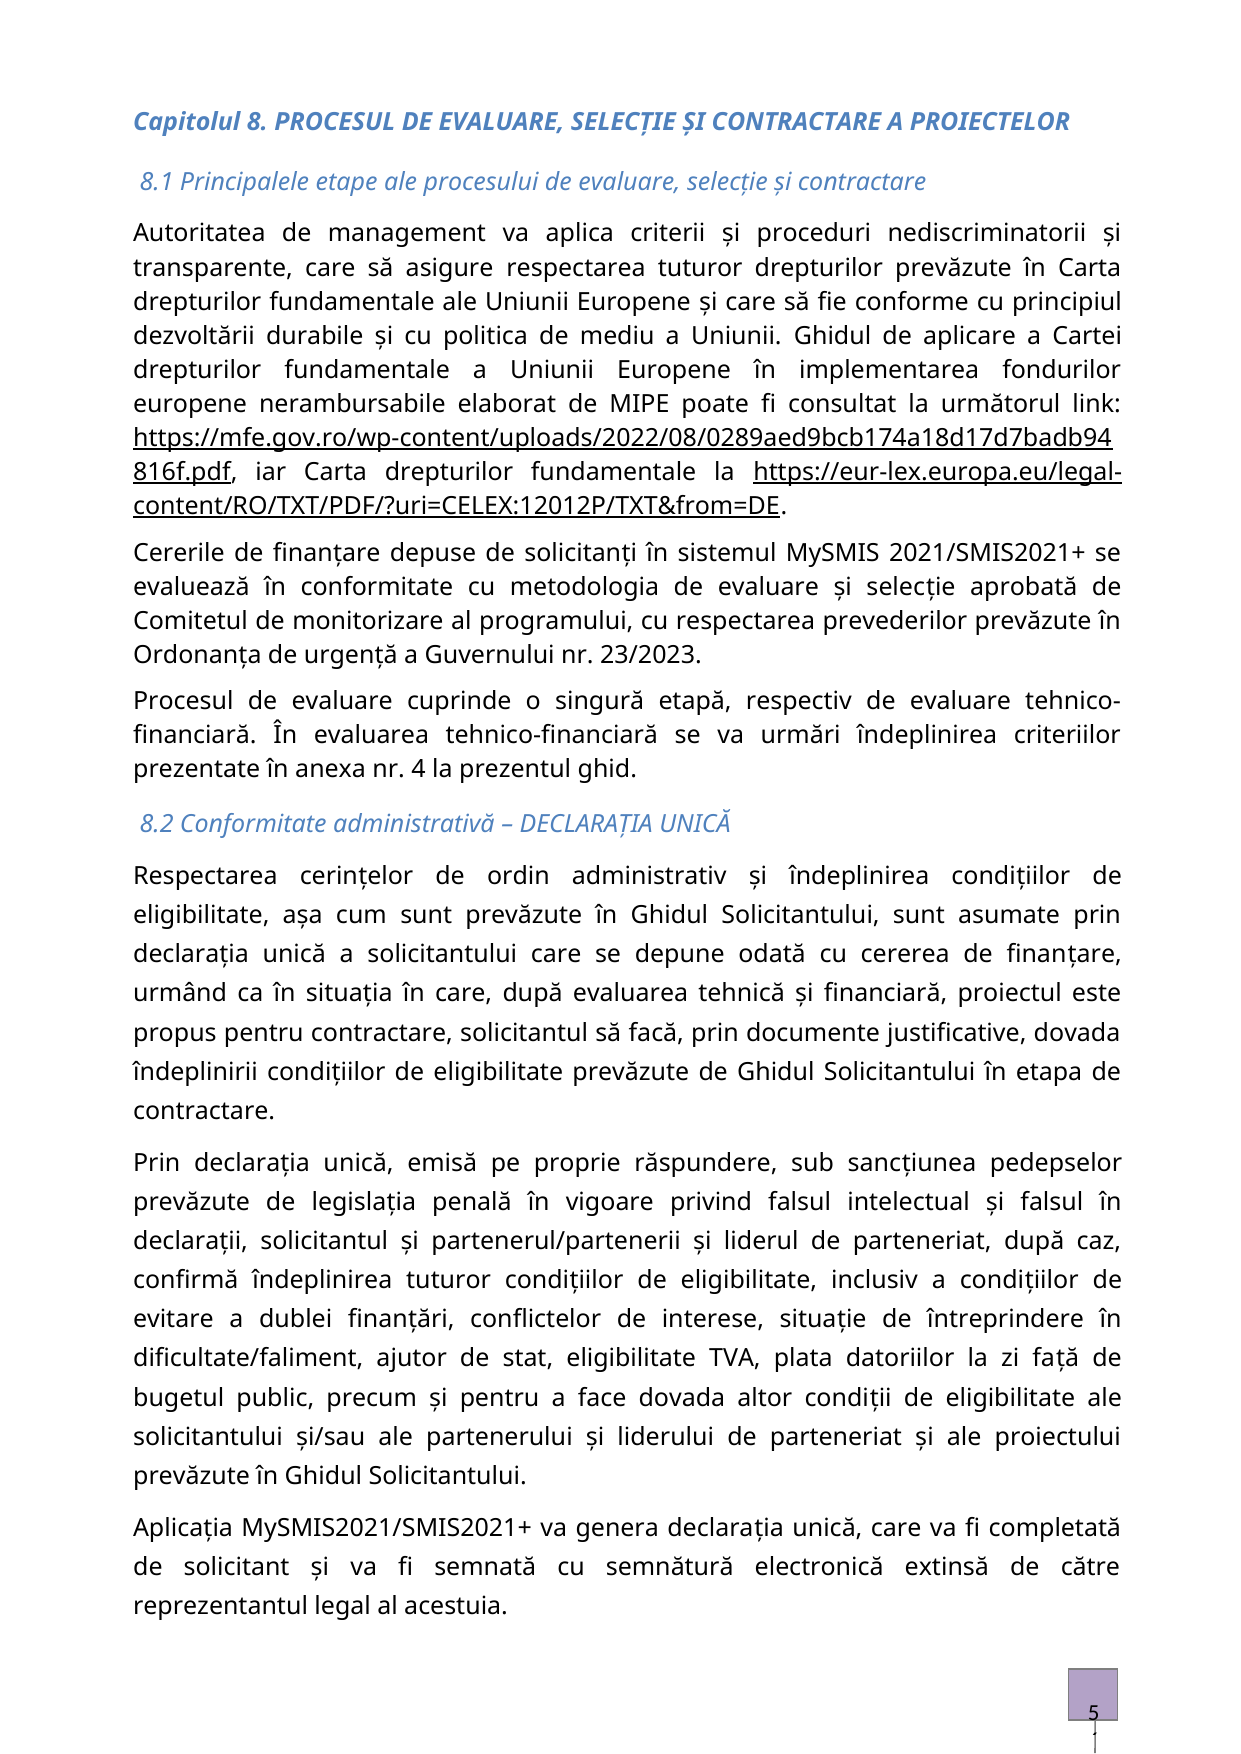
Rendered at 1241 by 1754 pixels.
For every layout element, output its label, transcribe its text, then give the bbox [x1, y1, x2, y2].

text Respectarea cerințelor de ordin administrativ și îndeplinirea condițiilor de eligibilitate, așa cum sunt prevăzute în Ghidul Solicitantului, sunt asumate prin declarația unică a solicitantului care se depune odată cu cererea de finanțare, urmând ca în situația în care, după evaluarea tehnică și financiară, proiectul este propus pentru contractare, solicitantul să facă, prin documente justificative, dovada îndeplinirii condițiilor de eligibilitate prevăzute de Ghidul Solicitantului în etapa de contractare. [133, 858, 1122, 1127]
text Autoritatea de management va aplica criterii și proceduri nediscriminatorii și transparente, care să asigure respectarea tuturor drepturilor prevăzute în Carta drepturilor fundamentale ale Uniunii Europene și care să fie conforme cu principiul dezvoltării durabile și cu politica de mediu a Uniunii. Ghidul de aplicare a Cartei drepturilor fundamentale a Uniunii Europene în implementarea fondurilor europene nerambursabile elaborat de MIPE poate fi consultat la următorul link: https://mfe.gov.ro/wp-content/uploads/2022/08/0289aed9bcb174a18d17d7badb94816f.pdf, iar Carta drepturilor fundamentale la https://eur-lex.europa.eu/legal-content/RO/TXT/PDF/?uri=CELEX:12012P/TXT&from=DE. [133, 215, 1122, 522]
text Aplicația MySMIS2021/SMIS2021+ va genera declarația unică, care va fi completată de solicitant și va fi semnată cu semnătură electronică extinsă de către reprezentantul legal al acestuia. [133, 1509, 1122, 1622]
text Cererile de finanțare depuse de solicitanți în sistemul MySMIS 2021/SMIS2021+ se evaluează în conformitate cu metodologia de evaluare și selecție aprobată de Comitetul de monitorizare al programului, cu respectarea prevederilor prevăzute în Ordonanța de urgență a Guvernului nr. 23/2023. [133, 534, 1122, 670]
text Prin declarația unică, emisă pe proprie răspundere, sub sancțiunea pedepselor prevăzute de legislația penală în vigoare privind falsul intelectual și falsul în declarații, solicitantul și partenerul/partenerii și liderul de parteneriat, după caz, confirmă îndeplinirea tuturor condițiilor de eligibilitate, inclusiv a condițiilor de evitare a dublei finanțări, conflictelor de interese, situație de întreprindere în dificultate/faliment, ajutor de stat, eligibilitate TVA, plata datoriilor la zi față de bugetul public, precum și pentru a face dovada altor condiții de eligibilitate ale solicitantului și/sau ale partenerului și liderului de parteneriat și ale proiectului prevăzute în Ghidul Solicitantului. [133, 1144, 1122, 1492]
text Procesul de evaluare cuprinde o singură etapă, respectiv de evaluare tehnico-financiară. În evaluarea tehnico-financiară se va urmări îndeplinirea criteriilor prezentate în anexa nr. 4 la prezentul ghid. [133, 683, 1122, 785]
subtitle Capitolul 8. PROCESUL DE EVALUARE, SELECȚIE ȘI CONTRACTARE A PROIECTELOR [133, 103, 1122, 137]
subtitle 8.1 Principalele etape ale procesului de evaluare, selecție și contractare [133, 163, 1122, 197]
subtitle 8.2 Conformitate administrativă – DECLARAȚIA UNICĂ [133, 806, 1122, 840]
